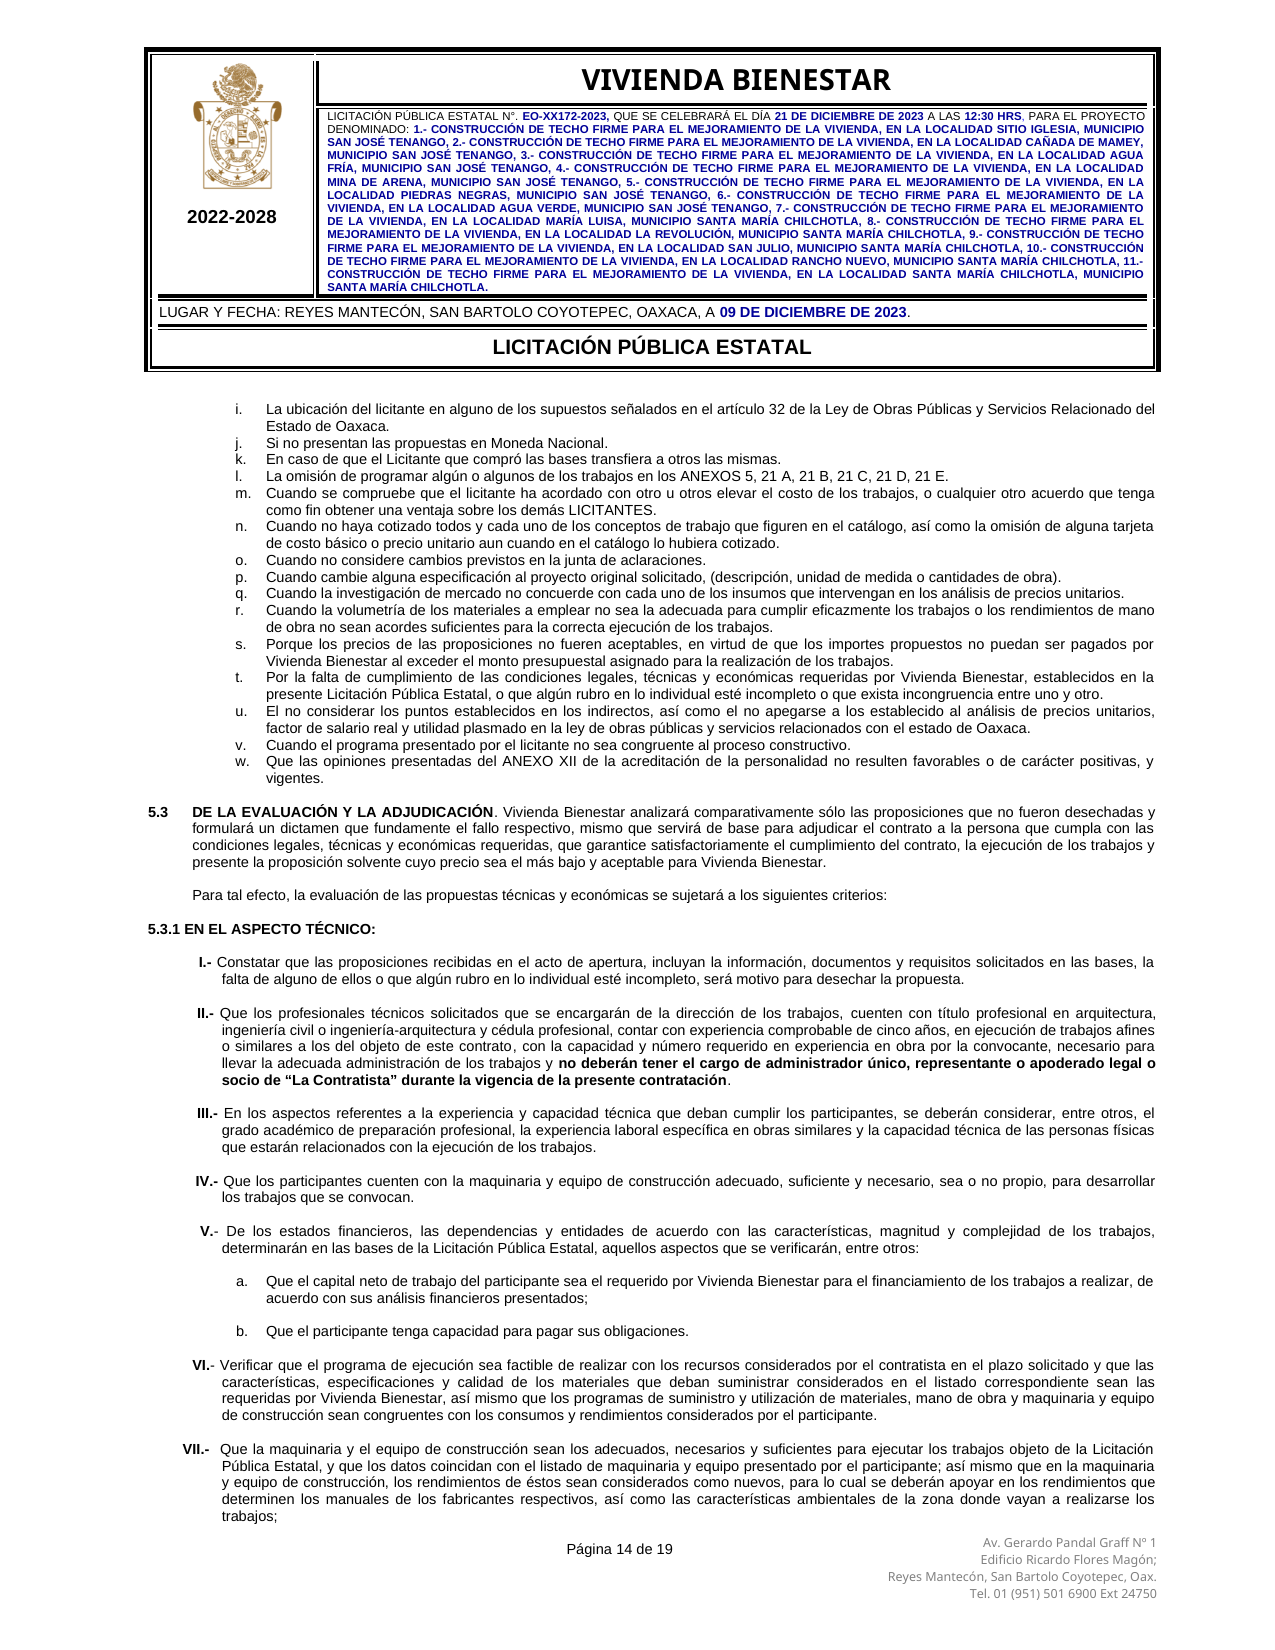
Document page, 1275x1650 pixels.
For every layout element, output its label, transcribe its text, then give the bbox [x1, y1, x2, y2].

list En caso de que el Licitante que compró las bases transfiera a otros las mismas. [235, 451, 1157, 468]
list Por la falta de cumplimiento de las condiciones legales, técnicas y económicas requeridas por Vivienda Bienestar, establecidos en la presente Licitación Pública Estatal, o que algún rubro en lo individual esté incompleto o que exista incongruencia entre uno y otro. [235, 669, 1157, 703]
list Si no presentan las propuestas en Moneda Nacional. [235, 434, 1157, 451]
list DE LA EVALUACIÓN Y LA ADJUDICACIÓN. Vivienda Bienestar analizará comparativamente sólo las proposiciones que no fueron desechadas y formulará un dictamen que fundamente el fallo respectivo, mismo que servirá de base para adjudicar el contrato a la persona que cumpla con las condiciones legales, técnicas y económicas requeridas, que garantice satisfactoriamente el cumplimiento del contrato, la ejecución de los trabajos y presente la proposición solvente cuyo precio sea el más bajo y aceptable para Vivienda Bienestar. [148, 803, 1157, 870]
text VI.- Verificar que el programa de ejecución sea factible de realizar con los recursos considerados por el contratista en el plazo solicitado y que las características, especificaciones y calidad de los materiales que deban suministrar considerados en el listado correspondiente sean las requeridas por Vivienda Bienestar, así mismo que los programas de suministro y utilización de materiales, mano de obra y maquinaria y equipo de construcción sean congruentes con los consumos y rendimientos considerados por el participante. [192, 1357, 1157, 1424]
text 5.3.1 EN EL ASPECTO TÉCNICO: [148, 921, 1157, 937]
list Cuando la investigación de mercado no concuerde con cada uno de los insumos que intervengan en los análisis de precios unitarios. [235, 585, 1157, 602]
text III.- En los aspectos referentes a la experiencia y capacidad técnica que deban cumplir los participantes, se deberán considerar, entre otros, el grado académico de preparación profesional, la experiencia laboral específica en obras similares y la capacidad técnica de las personas físicas que estarán relacionados con la ejecución de los trabajos. [197, 1105, 1157, 1155]
list Cuando la volumetría de los materiales a emplear no sea la adecuada para cumplir eficazmente los trabajos o los rendimientos de mano de obra no sean acordes suficientes para la correcta ejecución de los trabajos. [235, 602, 1157, 636]
text IV.- Que los participantes cuenten con la maquinaria y equipo de construcción adecuado, suficiente y necesario, sea o no propio, para desarrollar los trabajos que se convocan. [195, 1172, 1157, 1206]
list Que el capital neto de trabajo del participante sea el requerido por Vivienda Bienestar para el financiamiento de los trabajos a realizar, de acuerdo con sus análisis financieros presentados; [236, 1273, 1157, 1306]
list Cuando se compruebe que el licitante ha acordado con otro u otros elevar el costo de los trabajos, o cualquier otro acuerdo que tenga como fin obtener una ventaja sobre los demás LICITANTES. [235, 484, 1157, 518]
text Para tal efecto, la evaluación de las propuestas técnicas y económicas se sujetará a los siguientes criterios: [192, 887, 1157, 904]
list Cuando cambie alguna especificación al proyecto original solicitado, (descripción, unidad de medida o cantidades de obra). [235, 568, 1157, 585]
list Cuando no considere cambios previstos en la junta de aclaraciones. [235, 552, 1157, 568]
list Cuando el programa presentado por el licitante no sea congruente al proceso constructivo. [235, 736, 1157, 753]
list La omisión de programar algún o algunos de los trabajos en los ANEXOS 5, 21 A, 21 B, 21 C, 21 D, 21 E. [235, 468, 1157, 484]
picture [187, 59, 285, 188]
list Que el participante tenga capacidad para pagar sus obligaciones. [236, 1323, 1157, 1340]
text I.- Constatar que las proposiciones recibidas en el acto de apertura, incluyan la información, documentos y requisitos solicitados en las bases, la falta de alguno de ellos o que algún rubro en lo individual esté incompleto, será motivo para desechar la propuesta. [198, 954, 1157, 988]
list Que las opiniones presentadas del ANEXO XII de la acreditación de la personalidad no resulten favorables o de carácter positivas, y vigentes. [235, 753, 1157, 786]
list El no considerar los puntos establecidos en los indirectos, así como el no apegarse a los establecido al análisis de precios unitarios, factor de salario real y utilidad plasmado en la ley de obras públicas y servicios relacionados con el estado de Oaxaca. [235, 703, 1157, 736]
text II.- Que los profesionales técnicos solicitados que se encargarán de la dirección de los trabajos, cuenten con título profesional en arquitectura, ingeniería civil o ingeniería-arquitectura y cédula profesional, contar con experiencia comprobable de cinco años, en ejecución de trabajos afines o similares a los del objeto de este contrato, con la capacidad y número requerido en experiencia en obra por la convocante, necesario para llevar la adecuada administración de los trabajos y no deberán tener el cargo de administrador único, representante o apoderado legal o socio de “La Contratista” durante la vigencia de la presente contratación. [197, 1004, 1157, 1088]
list Cuando no haya cotizado todos y cada uno de los conceptos de trabajo que figuren en el catálogo, así como la omisión de alguna tarjeta de costo básico o precio unitario aun cuando en el catálogo lo hubiera cotizado. [235, 518, 1157, 552]
text VII.- Que la maquinaria y el equipo de construcción sean los adecuados, necesarios y suficientes para ejecutar los trabajos objeto de la Licitación Pública Estatal, y que los datos coincidan con el listado de maquinaria y equipo presentado por el participante; así mismo que en la maquinaria y equipo de construcción, los rendimientos de éstos sean considerados como nuevos, para lo cual se deberán apoyar en los rendimientos que determinen los manuales de los fabricantes respectivos, así como las características ambientales de la zona donde vayan a realizarse los trabajos; [177, 1441, 1157, 1524]
list Porque los precios de las proposiciones no fueren aceptables, en virtud de que los importes propuestos no puedan ser pagados por Vivienda Bienestar al exceder el monto presupuestal asignado para la realización de los trabajos. [235, 636, 1157, 669]
text V.- De los estados financieros, las dependencias y entidades de acuerdo con las características, magnitud y complejidad de los trabajos, determinarán en las bases de la Licitación Pública Estatal, aquellos aspectos que se verificarán, entre otros: [200, 1222, 1157, 1256]
list La ubicación del licitante en alguno de los supuestos señalados en el artículo 32 de la Ley de Obras Públicas y Servicios Relacionado del Estado de Oaxaca. [235, 401, 1157, 434]
